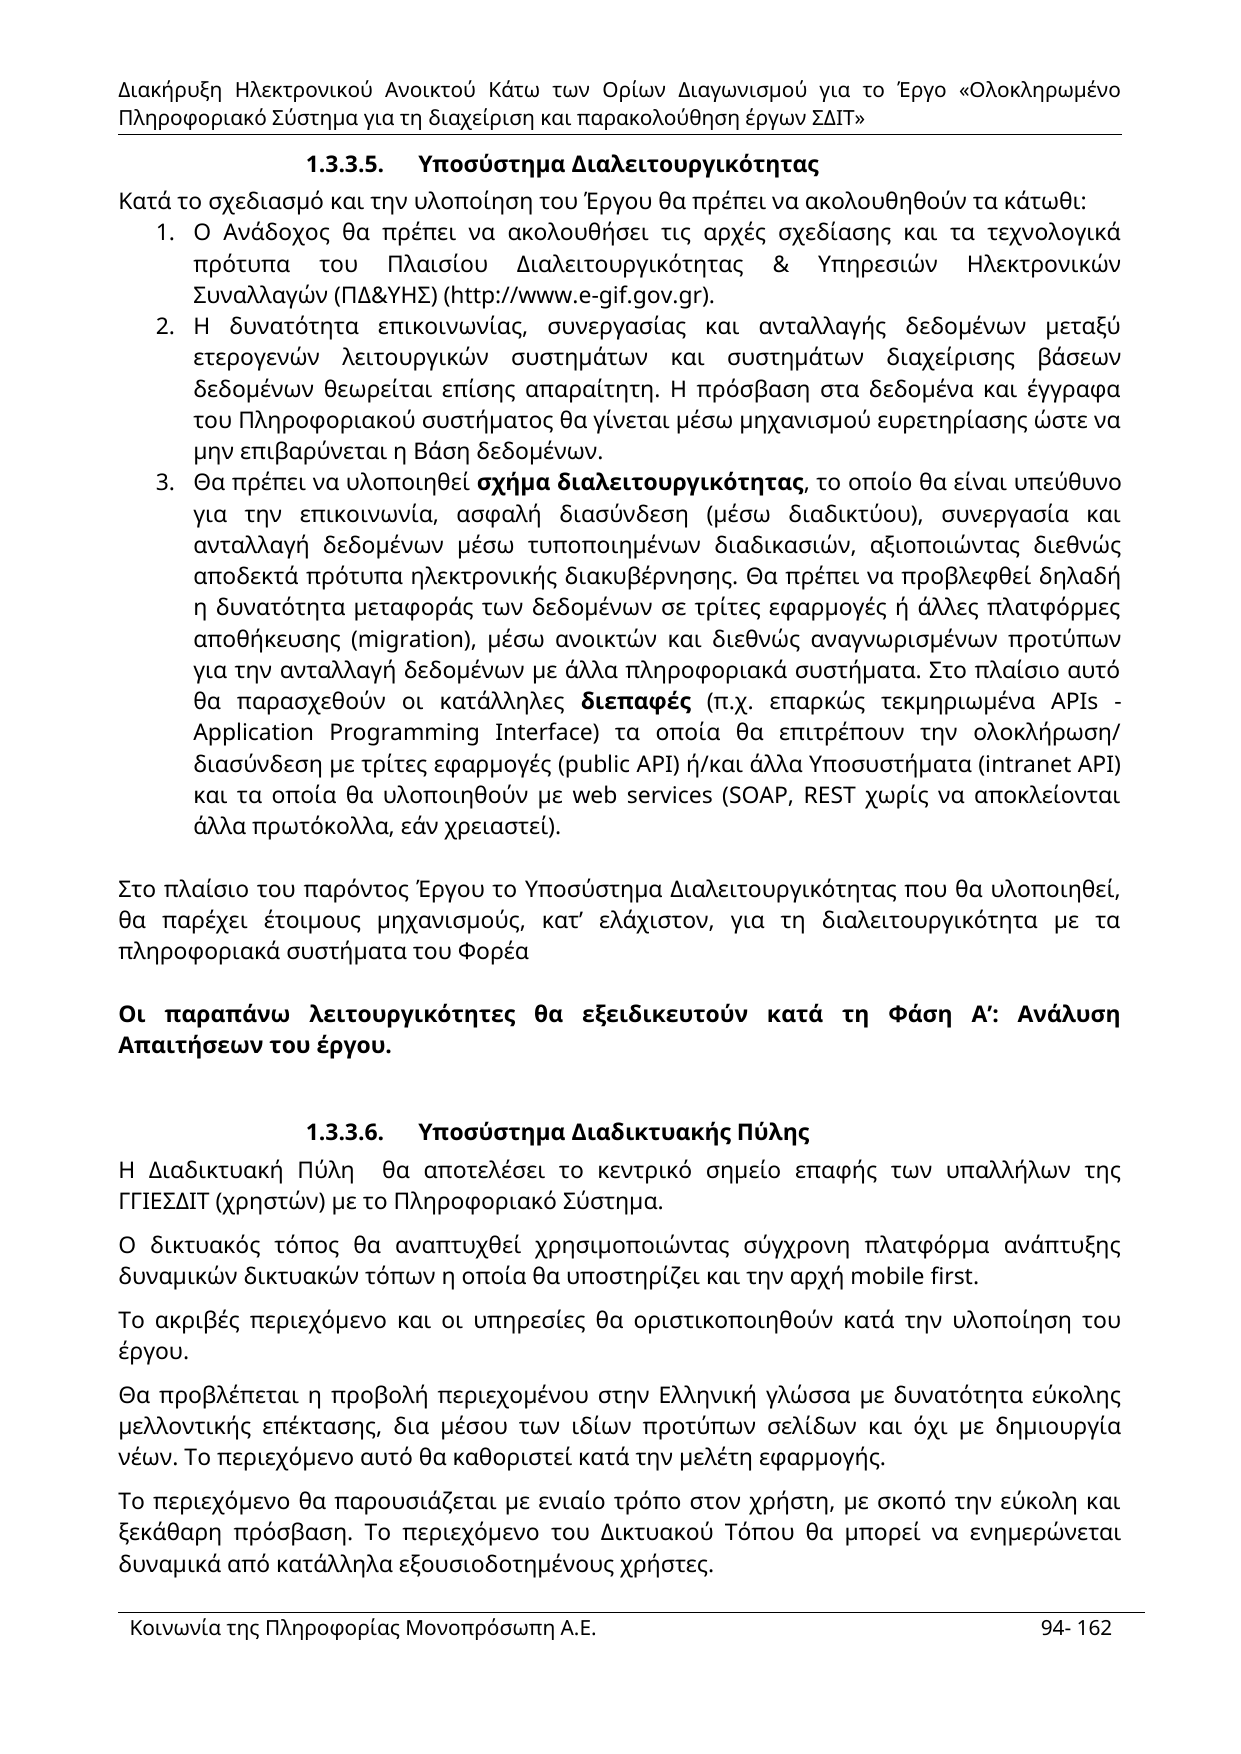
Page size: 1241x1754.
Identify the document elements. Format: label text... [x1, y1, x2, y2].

text Θα προβλέπεται η προβολή περιεχομένου στην Ελληνική γλώσσα με δυνατότητα εύκολης μελλοντικής επέκτασης, δια μέσου των ιδίων προτύπων σελίδων και όχι με δημιουργία νέων. Το περιεχόμενο αυτό θα καθοριστεί κατά την μελέτη εφαρμογής. [118, 1379, 1122, 1472]
text Κατά το σχεδιασμό και την υλοποίηση του Έργου θα πρέπει να ακολουθηθούν τα κάτωθι: [118, 185, 1122, 216]
text Ο δικτυακός τόπος θα αναπτυχθεί χρησιμοποιώντας σύγχρονη πλατφόρμα ανάπτυξης δυναμικών δικτυακών τόπων η οποία θα υποστηρίζει και την αρχή mobile first. [118, 1229, 1122, 1291]
list Υποσύστημα Διαλειτουργικότητας [306, 147, 1122, 179]
text Το ακριβές περιεχόμενο και οι υπηρεσίες θα οριστικοποιηθούν κατά την υλοποίηση του έργου. [118, 1304, 1122, 1366]
text Οι παραπάνω λειτουργικότητες θα εξειδικευτούν κατά τη Φάση Α’: Ανάλυση Απαιτήσεων του έργου. [118, 997, 1122, 1060]
list Ο Ανάδοχος θα πρέπει να ακολουθήσει τις αρχές σχεδίασης και τα τεχνολογικά πρότυπα του Πλαισίου Διαλειτουργικότητας & Υπηρεσιών Ηλεκτρονικών Συναλλαγών (ΠΔ&ΥΗΣ) (http://www.e-gif.gov.gr). [156, 216, 1122, 310]
list Υποσύστημα Διαδικτυακής Πύλης [306, 1116, 1122, 1147]
list Η δυνατότητα επικοινωνίας, συνεργασίας και ανταλλαγής δεδομένων μεταξύ ετερογενών λειτουργικών συστημάτων και συστημάτων διαχείρισης βάσεων δεδομένων θεωρείται επίσης απαραίτητη. Η πρόσβαση στα δεδομένα και έγγραφα του Πληροφοριακού συστήματος θα γίνεται μέσω μηχανισμού ευρετηρίασης ώστε να μην επιβαρύνεται η Βάση δεδομένων. [156, 310, 1122, 466]
text Στο πλαίσιο του παρόντος Έργου το Υποσύστημα Διαλειτουργικότητας που θα υλοποιηθεί, θα παρέχει έτοιμους μηχανισμούς, κατ’ ελάχιστον, για τη διαλειτουργικότητα με τα πληροφοριακά συστήματα του Φορέα [118, 872, 1122, 966]
list Θα πρέπει να υλοποιηθεί σχήμα διαλειτουργικότητας, το οποίο θα είναι υπεύθυνο για την επικοινωνία, ασφαλή διασύνδεση (μέσω διαδικτύου), συνεργασία και ανταλλαγή δεδομένων μέσω τυποποιημένων διαδικασιών, αξιοποιώντας διεθνώς αποδεκτά πρότυπα ηλεκτρονικής διακυβέρνησης. Θα πρέπει να προβλεφθεί δηλαδή η δυνατότητα μεταφοράς των δεδομένων σε τρίτες εφαρμογές ή άλλες πλατφόρμες αποθήκευσης (migration), μέσω ανοικτών και διεθνώς αναγνωρισμένων προτύπων για την ανταλλαγή δεδομένων με άλλα πληροφοριακά συστήματα. Στο πλαίσιο αυτό θα παρασχεθούν οι κατάλληλες διεπαφές (π.χ. επαρκώς τεκμηριωμένα APIs - Application Programming Interface) τα οποία θα επιτρέπουν την ολοκλήρωση/ διασύνδεση με τρίτες εφαρμογές (public API) ή/και άλλα Υποσυστήματα (intranet API) και τα οποία θα υλοποιηθούν με web services (SOAP, REST χωρίς να αποκλείονται άλλα πρωτόκολλα, εάν χρειαστεί). [156, 466, 1122, 841]
text Το περιεχόμενο θα παρουσιάζεται με ενιαίο τρόπο στον χρήστη, με σκοπό την εύκολη και ξεκάθαρη πρόσβαση. Το περιεχόμενο του Δικτυακού Τόπου θα μπορεί να ενημερώνεται δυναμικά από κατάλληλα εξουσιοδοτημένους χρήστες. [118, 1485, 1122, 1579]
text Η Διαδικτυακή Πύλη θα αποτελέσει το κεντρικό σημείο επαφής των υπαλλήλων της ΓΓΙΕΣΔΙΤ (χρηστών) με το Πληροφοριακό Σύστημα. [118, 1154, 1122, 1216]
